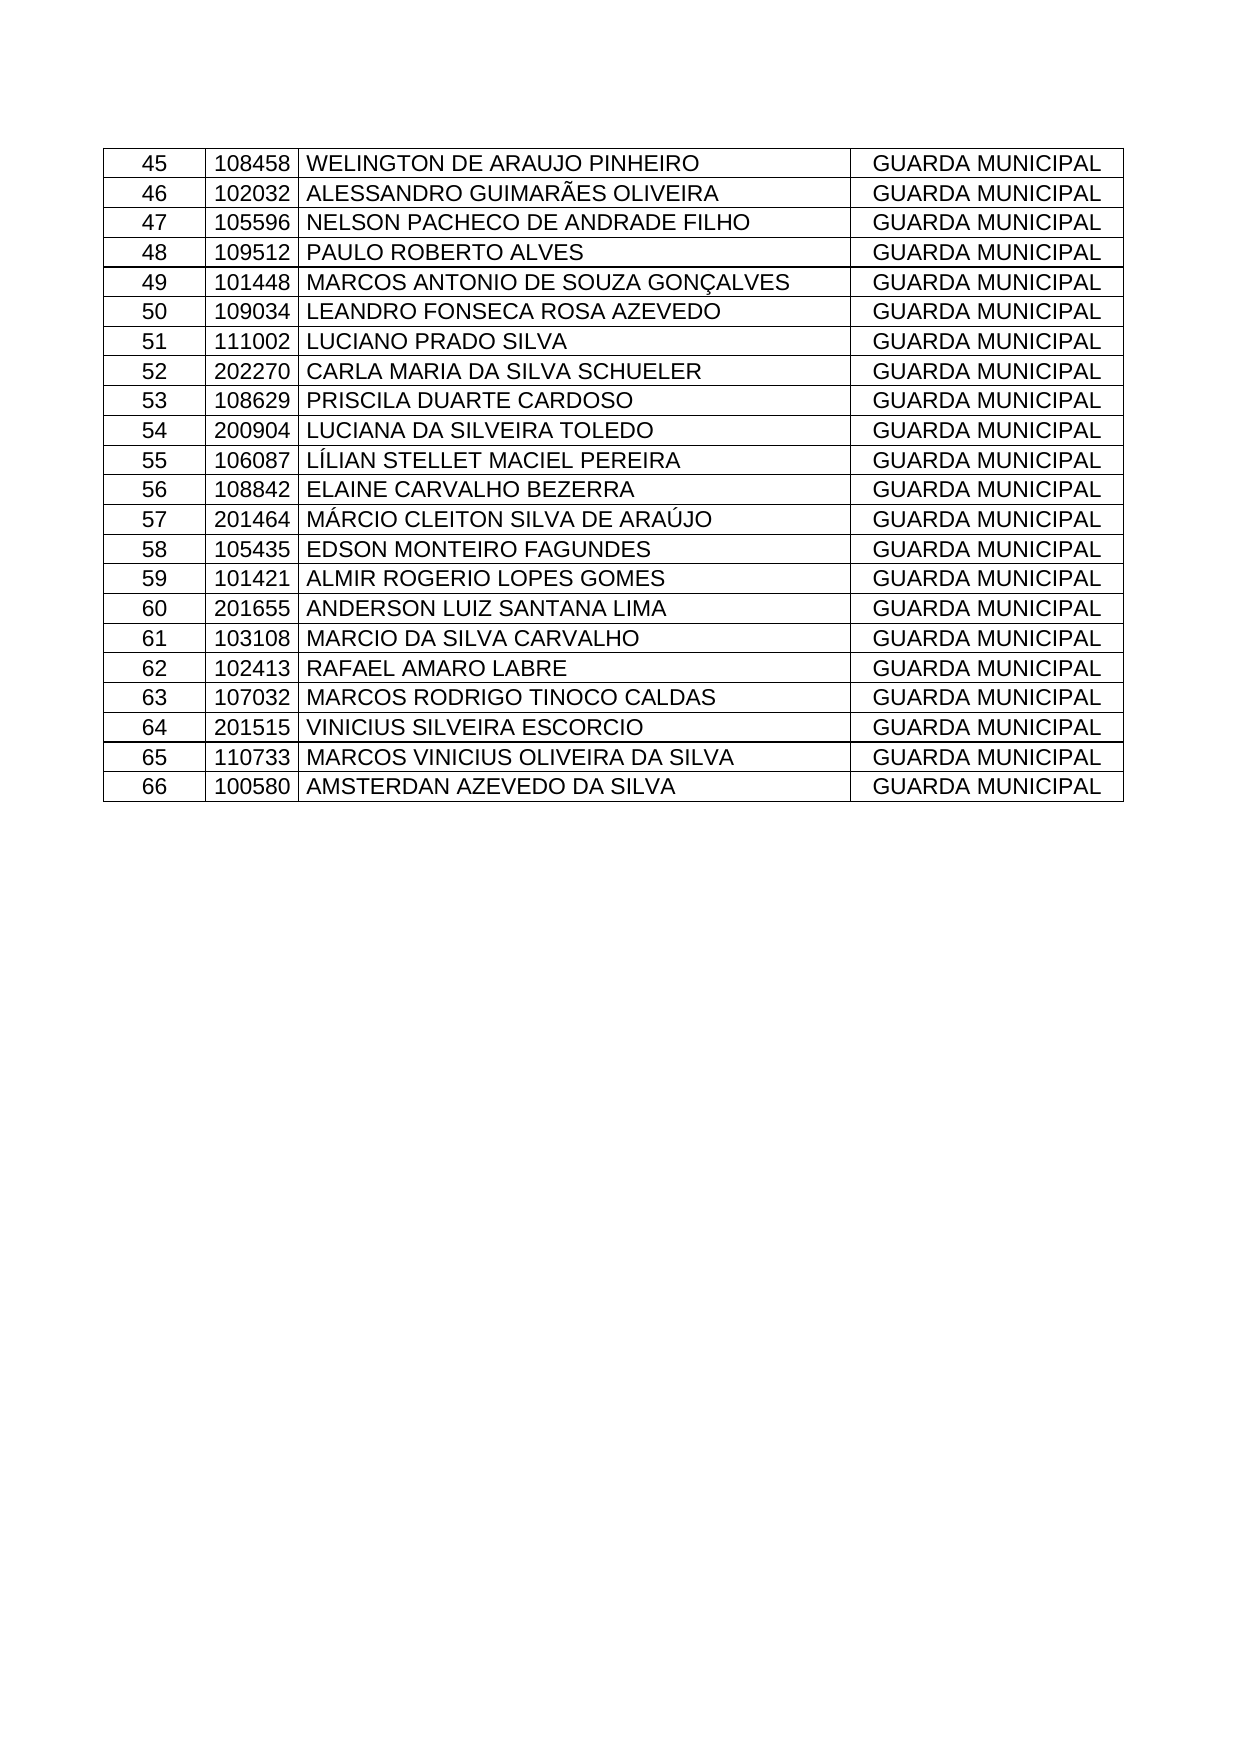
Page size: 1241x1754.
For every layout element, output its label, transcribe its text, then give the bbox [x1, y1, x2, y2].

table_cell AMSTERDAN AZEVEDO DA SILVA [299, 772, 850, 801]
table_cell PRISCILA DUARTE CARDOSO [299, 386, 850, 415]
table_cell GUARDA MUNICIPAL [851, 268, 1123, 296]
table_cell 48 [104, 238, 205, 266]
table_cell 201464 [206, 505, 298, 533]
table_cell 50 [104, 297, 205, 326]
table_cell GUARDA MUNICIPAL [851, 535, 1123, 563]
table_cell 61 [104, 624, 205, 652]
table_cell 49 [104, 268, 205, 296]
table_cell 107032 [206, 683, 298, 712]
table_cell GUARDA MUNICIPAL [851, 208, 1123, 237]
table_cell 66 [104, 772, 205, 801]
table_cell 47 [104, 208, 205, 237]
table_cell 201515 [206, 713, 298, 741]
table_cell 101421 [206, 564, 298, 593]
table_cell 202270 [206, 356, 298, 385]
table_cell WELINGTON DE ARAUJO PINHEIRO [299, 149, 850, 177]
table_cell GUARDA MUNICIPAL [851, 386, 1123, 415]
table_cell GUARDA MUNICIPAL [851, 446, 1123, 474]
table_cell EDSON MONTEIRO FAGUNDES [299, 535, 850, 563]
table_cell 59 [104, 564, 205, 593]
table_cell ALMIR ROGERIO LOPES GOMES [299, 564, 850, 593]
table_cell 103108 [206, 624, 298, 652]
table_cell GUARDA MUNICIPAL [851, 505, 1123, 533]
table_cell LUCIANO PRADO SILVA [299, 327, 850, 355]
table_cell 201655 [206, 594, 298, 623]
table_cell GUARDA MUNICIPAL [851, 653, 1123, 682]
table_cell CARLA MARIA DA SILVA SCHUELER [299, 356, 850, 385]
table_cell ELAINE CARVALHO BEZERRA [299, 475, 850, 504]
table_cell GUARDA MUNICIPAL [851, 624, 1123, 652]
table_cell 200904 [206, 416, 298, 444]
table_cell NELSON PACHECO DE ANDRADE FILHO [299, 208, 850, 237]
table_cell 53 [104, 386, 205, 415]
table_cell MARCOS RODRIGO TINOCO CALDAS [299, 683, 850, 712]
table_cell 65 [104, 743, 205, 771]
table_cell GUARDA MUNICIPAL [851, 713, 1123, 741]
table_cell 52 [104, 356, 205, 385]
table_cell MARCOS VINICIUS OLIVEIRA DA SILVA [299, 743, 850, 771]
table_cell 106087 [206, 446, 298, 474]
table_cell 108629 [206, 386, 298, 415]
table_cell 108458 [206, 149, 298, 177]
table_cell 105596 [206, 208, 298, 237]
table_cell 109512 [206, 238, 298, 266]
table_cell 45 [104, 149, 205, 177]
table_cell 102032 [206, 178, 298, 207]
table_cell 110733 [206, 743, 298, 771]
table_cell 56 [104, 475, 205, 504]
table_cell 100580 [206, 772, 298, 801]
table_cell 101448 [206, 268, 298, 296]
table_cell 58 [104, 535, 205, 563]
table_cell 63 [104, 683, 205, 712]
table_cell LÍLIAN STELLET MACIEL PEREIRA [299, 446, 850, 474]
table_cell VINICIUS SILVEIRA ESCORCIO [299, 713, 850, 741]
table_cell 111002 [206, 327, 298, 355]
table_cell ANDERSON LUIZ SANTANA LIMA [299, 594, 850, 623]
table_cell GUARDA MUNICIPAL [851, 564, 1123, 593]
table_cell LEANDRO FONSECA ROSA AZEVEDO [299, 297, 850, 326]
table_cell ALESSANDRO GUIMARÃES OLIVEIRA [299, 178, 850, 207]
table_cell GUARDA MUNICIPAL [851, 178, 1123, 207]
table_cell 55 [104, 446, 205, 474]
table_cell MARCIO DA SILVA CARVALHO [299, 624, 850, 652]
table_cell GUARDA MUNICIPAL [851, 594, 1123, 623]
table_cell GUARDA MUNICIPAL [851, 772, 1123, 801]
table_cell GUARDA MUNICIPAL [851, 475, 1123, 504]
table_cell GUARDA MUNICIPAL [851, 327, 1123, 355]
table_cell GUARDA MUNICIPAL [851, 683, 1123, 712]
table_cell 60 [104, 594, 205, 623]
table_cell GUARDA MUNICIPAL [851, 238, 1123, 266]
table_cell 46 [104, 178, 205, 207]
table_cell GUARDA MUNICIPAL [851, 356, 1123, 385]
table_cell 64 [104, 713, 205, 741]
table_cell 105435 [206, 535, 298, 563]
table_cell RAFAEL AMARO LABRE [299, 653, 850, 682]
table_cell LUCIANA DA SILVEIRA TOLEDO [299, 416, 850, 444]
table_cell GUARDA MUNICIPAL [851, 743, 1123, 771]
table_cell 109034 [206, 297, 298, 326]
table_cell MÁRCIO CLEITON SILVA DE ARAÚJO [299, 505, 850, 533]
table_cell MARCOS ANTONIO DE SOUZA GONÇALVES [299, 268, 850, 296]
table_cell GUARDA MUNICIPAL [851, 297, 1123, 326]
table_cell 108842 [206, 475, 298, 504]
table_cell PAULO ROBERTO ALVES [299, 238, 850, 266]
table_cell 102413 [206, 653, 298, 682]
table_cell 62 [104, 653, 205, 682]
table_cell GUARDA MUNICIPAL [851, 416, 1123, 444]
table_cell GUARDA MUNICIPAL [851, 149, 1123, 177]
table_cell 57 [104, 505, 205, 533]
table_cell 51 [104, 327, 205, 355]
table_cell 54 [104, 416, 205, 444]
